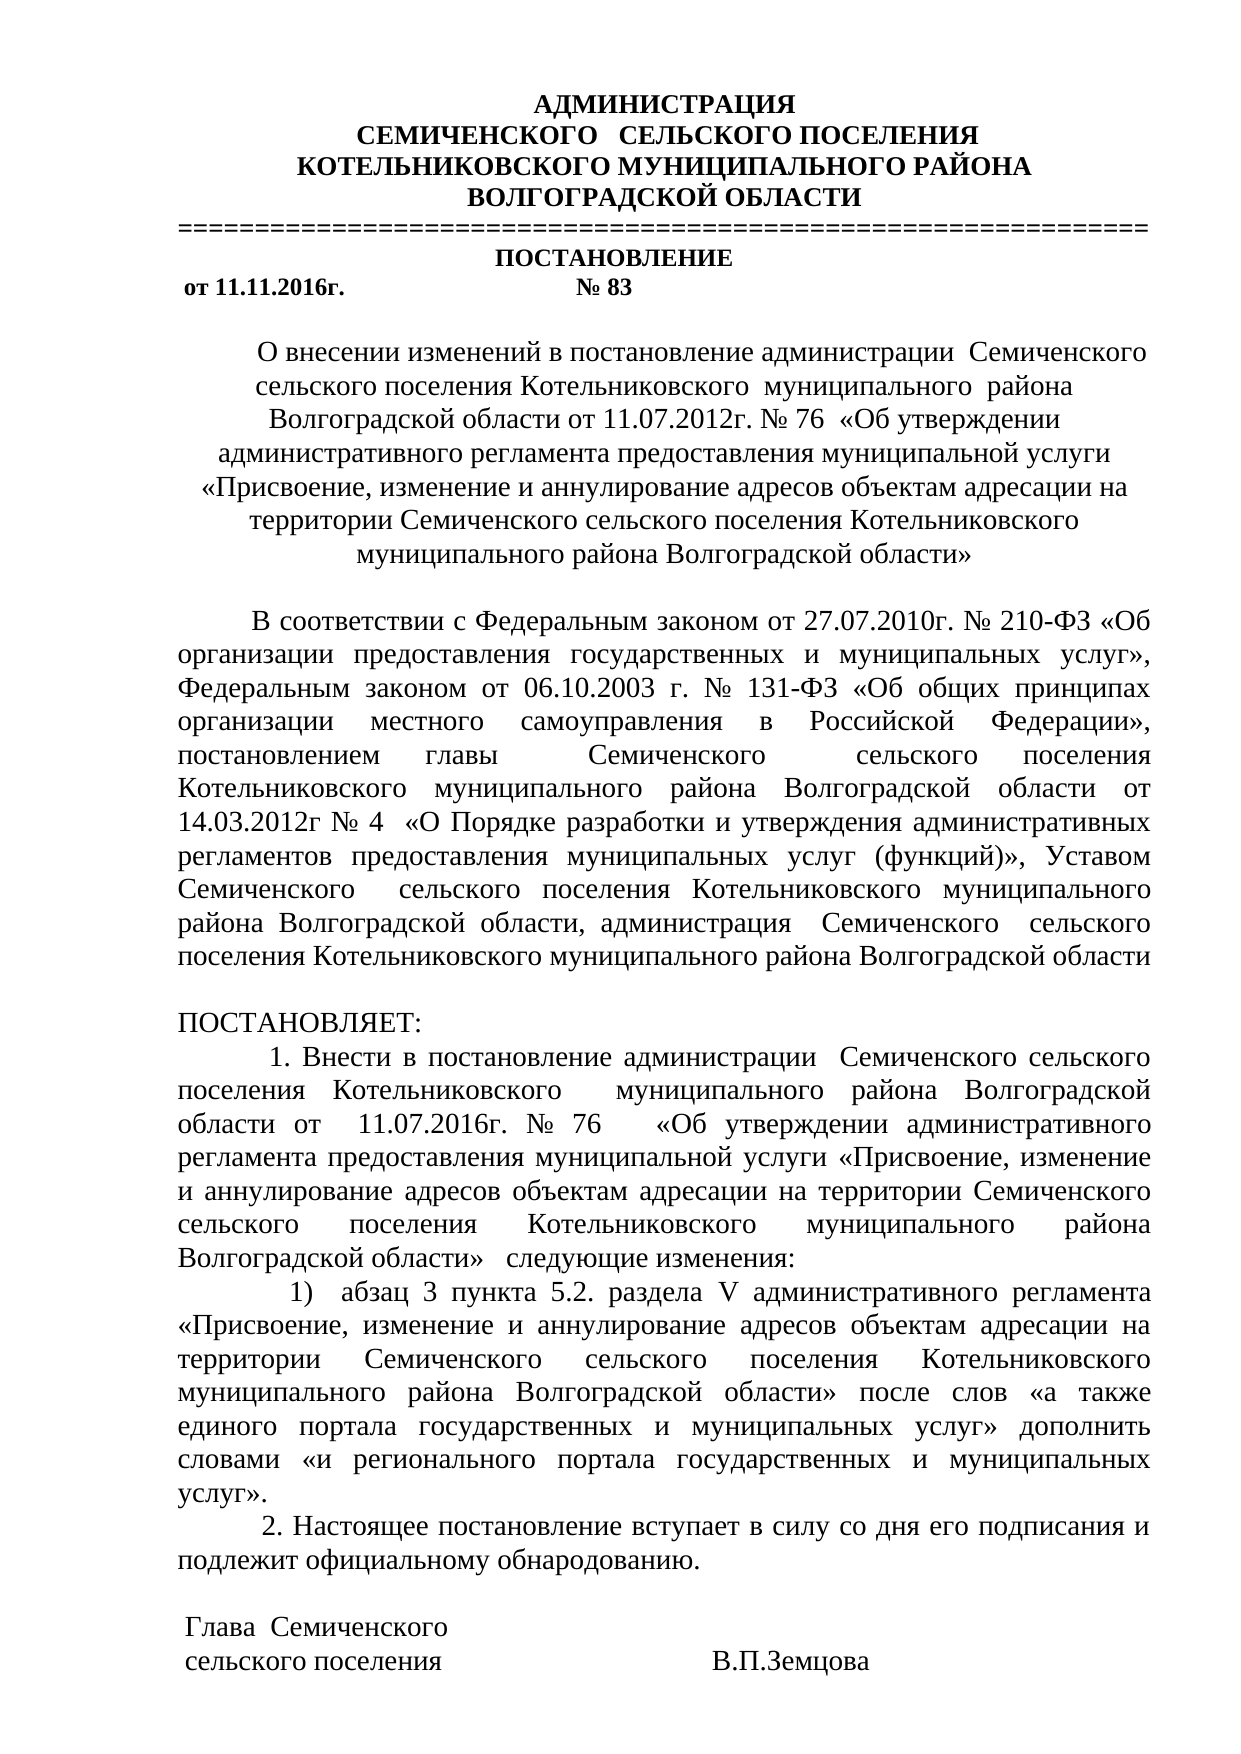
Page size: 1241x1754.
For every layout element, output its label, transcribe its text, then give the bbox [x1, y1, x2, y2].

text В соответствии с Федеральным законом от 27.07.2010г. № 210-ФЗ «Об организации предоставления государственных и муниципальных услуг», Федеральным законом от 06.10.2003 г. № 131-ФЗ «Об общих принципах организации местного самоуправления в Российской Федерации», постановлением главы Семиченского сельского поселения Котельниковского муниципального района Волгоградской области от 14.03.2012г № 4 «О Порядке разработки и утверждения административных регламентов предоставления муниципальных услуг (функций)», Уставом Семиченского сельского поселения Котельниковского муниципального района Волгоградской области, администрация Семиченского сельского поселения Котельниковского муниципального района Волгоградской области [177, 603, 1152, 972]
text ВОЛГОГРАДСКОЙ ОБЛАСТИ [177, 181, 1152, 212]
text 1) абзац 3 пункта 5.2. раздела V административного регламента «Присвоение, изменение и аннулирование адресов объектам адресации на территории Семиченского сельского поселения Котельниковского муниципального района Волгоградской области» после слов «а также единого портала государственных и муниципальных услуг» дополнить словами «и регионального портала государственных и муниципальных услуг». [177, 1274, 1152, 1508]
text сельского поселения В.П.Земцова [177, 1643, 1152, 1676]
text О внесении изменений в постановление администрации Семиченского сельского поселения Котельниковского муниципального района Волгоградской области от 11.07.2012г. № 76 «Об утверждении административного регламента предоставления муниципальной услуги «Присвоение, изменение и аннулирование адресов объектам адресации на территории Семиченского сельского поселения Котельниковского муниципального района Волгоградской области» [177, 334, 1152, 569]
text Глава Семиченского [177, 1609, 1152, 1643]
text =============================================================== [177, 212, 1152, 243]
text 1. Внести в постановление администрации Семиченского сельского поселения Котельниковского муниципального района Волгоградской области от 11.07.2016г. № 76 «Об утверждении административного регламента предоставления муниципальной услуги «Присвоение, изменение и аннулирование адресов объектам адресации на территории Семиченского сельского поселения Котельниковского муниципального района Волгоградской области» следующие изменения: [177, 1039, 1152, 1274]
text АДМИНИСТРАЦИЯ [177, 88, 1152, 119]
text ПОСТАНОВЛЕНИЕ [177, 243, 1152, 272]
text СЕМИЧЕНСКОГО СЕЛЬСКОГО ПОСЕЛЕНИЯ [177, 119, 1152, 150]
text КОТЕЛЬНИКОВСКОГО МУНИЦИПАЛЬНОГО РАЙОНА [177, 150, 1152, 181]
text от 11.11.2016г. № 83 [177, 272, 1152, 301]
text 2. Настоящее постановление вступает в силу со дня его подписания и подлежит официальному обнародованию. [177, 1508, 1152, 1576]
text ПОСТАНОВЛЯЕТ: [177, 1005, 1152, 1039]
